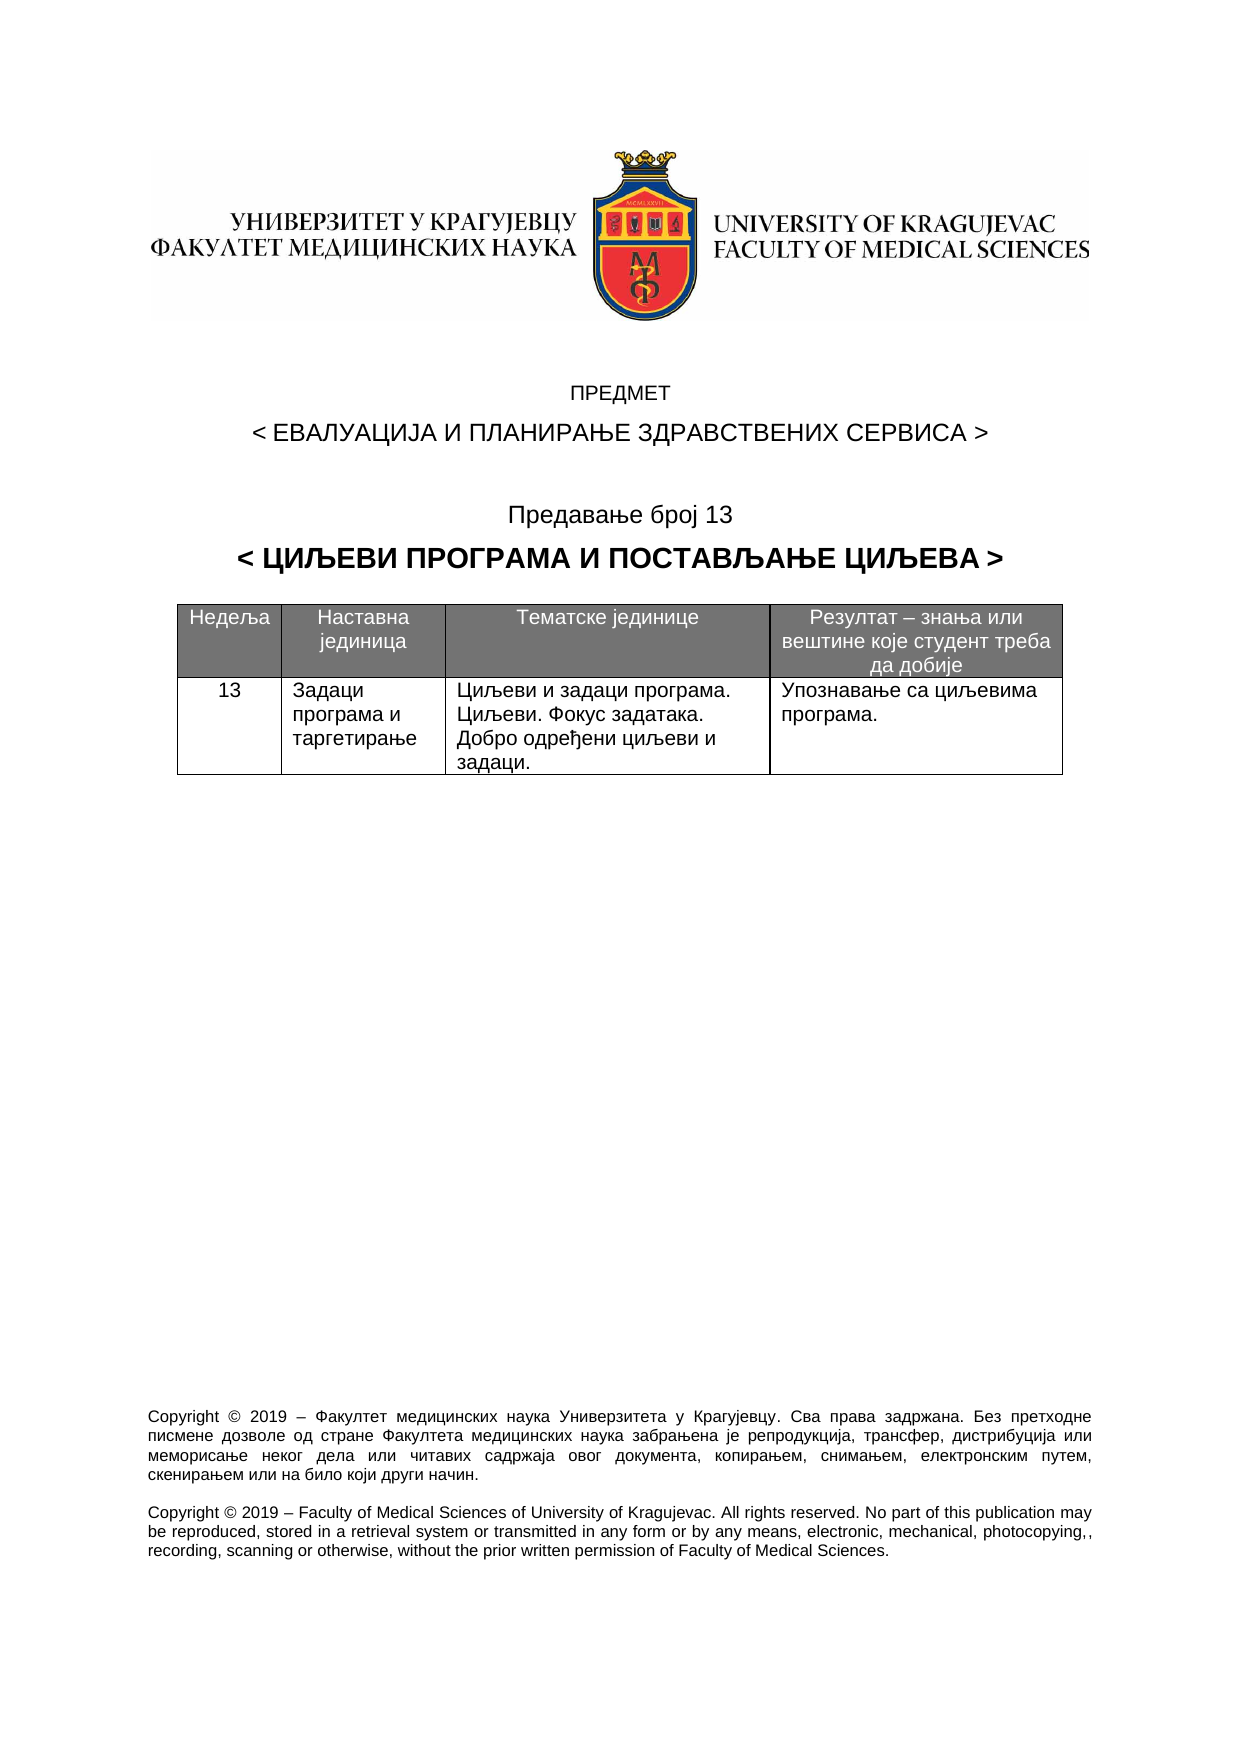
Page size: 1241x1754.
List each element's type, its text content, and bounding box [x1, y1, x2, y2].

picture [151, 150, 1089, 321]
text Предавање број 13 [148, 500, 1092, 529]
table_header Недеља [178, 605, 281, 677]
text ПРЕДМЕТ [148, 381, 1092, 405]
table_cell 13 [178, 678, 281, 773]
table_header Наставна јединица [282, 605, 445, 677]
text Copyright © 2019 – Факултет медицинских наука Универзитета у Крагујевцу. Сва права задржана. Без претходне писмене дозволе од стране Факултета медицинских наука забрањена је репродукција, трансфер, дистрибуција или меморисање неког дела или читавих садржаја овог документа, копирањем, снимањем, електронским путем, скенирањем или на било који други начин. [148, 1407, 1092, 1484]
table_cell Упознавање са циљевима програма. [771, 678, 1062, 773]
text < ЦИЉЕВИ ПРОГРАМА И ПОСТАВЉАЊЕ ЦИЉЕВА > [148, 541, 1092, 575]
text Copyright © 2019 – Faculty of Medical Sciences of University of Kragujevac. All rights reserved. No part of this publication may be reproduced, stored in a retrieval system or transmitted in any form or by any means, electronic, mechanical, photocopying,, recording, scanning or otherwise, without the prior written permission of Faculty of Medical Sciences. [148, 1503, 1092, 1560]
table_cell Задаци програма и таргетирање [282, 678, 445, 773]
text < ЕВАЛУАЦИЈА И ПЛАНИРАЊЕ ЗДРАВСТВЕНИХ СЕРВИСА > [148, 418, 1092, 446]
table_header Тематске јединице [446, 605, 769, 677]
table_header Резултат – знања или вештине које студент треба да добије [771, 605, 1062, 677]
table_cell Циљеви и задаци програма. Циљеви. Фокус задатака. Добро одређени циљеви и задаци. [446, 678, 769, 773]
